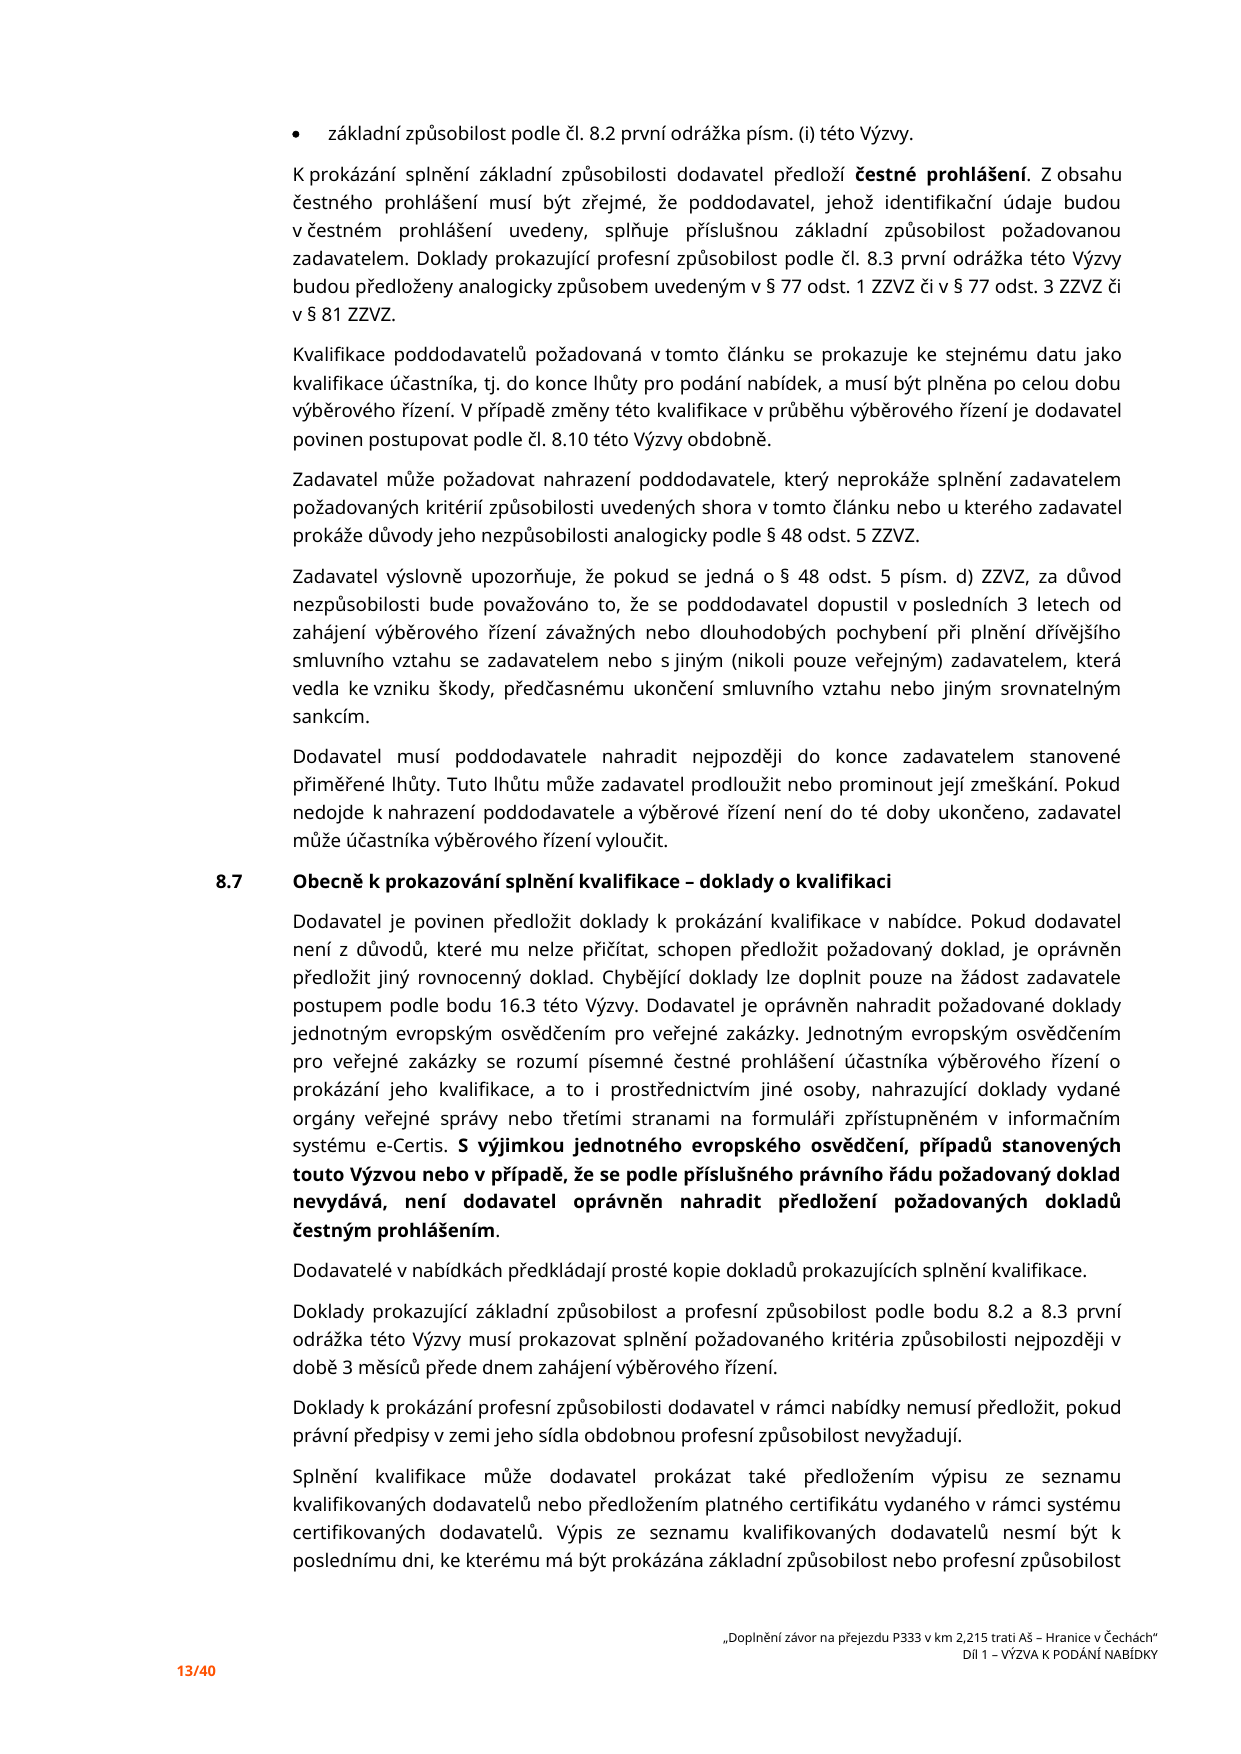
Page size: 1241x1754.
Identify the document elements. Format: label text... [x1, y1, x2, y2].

text Kvalifikace poddodavatelů požadovaná v tomto článku se prokazuje ke stejnému datu jako kvalifikace účastníka, tj. do konce lhůty pro podání nabídek, a musí být plněna po celou dobu výběrového řízení. V případě změny této kvalifikace v průběhu výběrového řízení je dodavatel povinen postupovat podle čl. 8.10 této Výzvy obdobně. [292, 342, 1122, 451]
text Zadavatel výslovně upozorňuje, že pokud se jedná o § 48 odst. 5 písm. d) ZZVZ, za důvod nezpůsobilosti bude považováno to, že se poddodavatel dopustil v posledních 3 letech od zahájení výběrového řízení závažných nebo dlouhodobých pochybení při plnění dřívějšího smluvního vztahu se zadavatelem nebo s jiným (nikoli pouze veřejným) zadavatelem, která vedla ke vzniku škody, předčasnému ukončení smluvního vztahu nebo jiným srovnatelným sankcím. [292, 563, 1122, 728]
text Doklady k prokázání profesní způsobilosti dodavatel v rámci nabídky nemusí předložit, pokud právní předpisy v zemi jeho sídla obdobnou profesní způsobilost nevyžadují. [292, 1394, 1122, 1448]
text Obecně k prokazování splnění kvalifikace – doklady o kvalifikaci [216, 868, 1122, 894]
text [292, 1463, 1122, 1573]
text Dodavatel je povinen předložit doklady k prokázání kvalifikace v nabídce. Pokud dodavatel není z důvodů, které mu nelze přičítat, schopen předložit požadovaný doklad, je oprávněn předložit jiný rovnocenný doklad. Chybějící doklady lze doplnit pouze na žádost zadavatele postupem podle bodu 16.3 této Výzvy. Dodavatel je oprávněn nahradit požadované doklady jednotným evropským osvědčením pro veřejné zakázky. Jednotným evropským osvědčením pro veřejné zakázky se rozumí písemné čestné prohlášení účastníka výběrového řízení o prokázání jeho kvalifikace, a to i prostřednictvím jiné osoby, nahrazující doklady vydané orgány veřejné správy nebo třetími stranami na formuláři zpřístupněném v informačním systému e-Certis. S výjimkou jednotného evropského osvědčení, případů stanovených touto Výzvou nebo v případě, že se podle příslušného právního řádu požadovaný doklad nevydává, není dodavatel oprávněn nahradit předložení požadovaných dokladů čestným prohlášením. [292, 909, 1122, 1242]
text Dodavatelé v nabídkách předkládají prosté kopie dokladů prokazujících splnění kvalifikace. [292, 1257, 1122, 1283]
text K prokázání splnění základní způsobilosti dodavatel předloží čestné prohlášení. Z obsahu čestného prohlášení musí být zřejmé, že poddodavatel, jehož identifikační údaje budou v čestném prohlášení uvedeny, splňuje příslušnou základní způsobilost požadovanou zadavatelem. Doklady prokazující profesní způsobilost podle čl. 8.3 první odrážka této Výzvy budou předloženy analogicky způsobem uvedeným v § 77 odst. 1 ZZVZ či v § 77 odst. 3 ZZVZ či v § 81 ZZVZ. [292, 161, 1122, 327]
text Doklady prokazující základní způsobilost a profesní způsobilost podle bodu 8.2 a 8.3 první odrážka této Výzvy musí prokazovat splnění požadovaného kritéria způsobilosti nejpozději v době 3 měsíců přede dnem zahájení výběrového řízení. [292, 1298, 1122, 1379]
text Zadavatel může požadovat nahrazení poddodavatele, který neprokáže splnění zadavatelem požadovaných kritérií způsobilosti uvedených shora v tomto článku nebo u kterého zadavatel prokáže důvody jeho nezpůsobilosti analogicky podle § 48 odst. 5 ZZVZ. [292, 466, 1122, 548]
text základní způsobilost podle čl. 8.2 první odrážka písm. (i) této Výzvy. [292, 121, 1122, 146]
list Dodavatel musí poddodavatele nahradit nejpozději do konce zadavatelem stanovené přiměřené lhůty. Tuto lhůtu může zadavatel prodloužit nebo prominout její zmeškání. Pokud nedojde k nahrazení poddodavatele a výběrové řízení není do té doby ukončeno, zadavatel může účastníka výběrového řízení vyloučit. [292, 743, 1122, 853]
